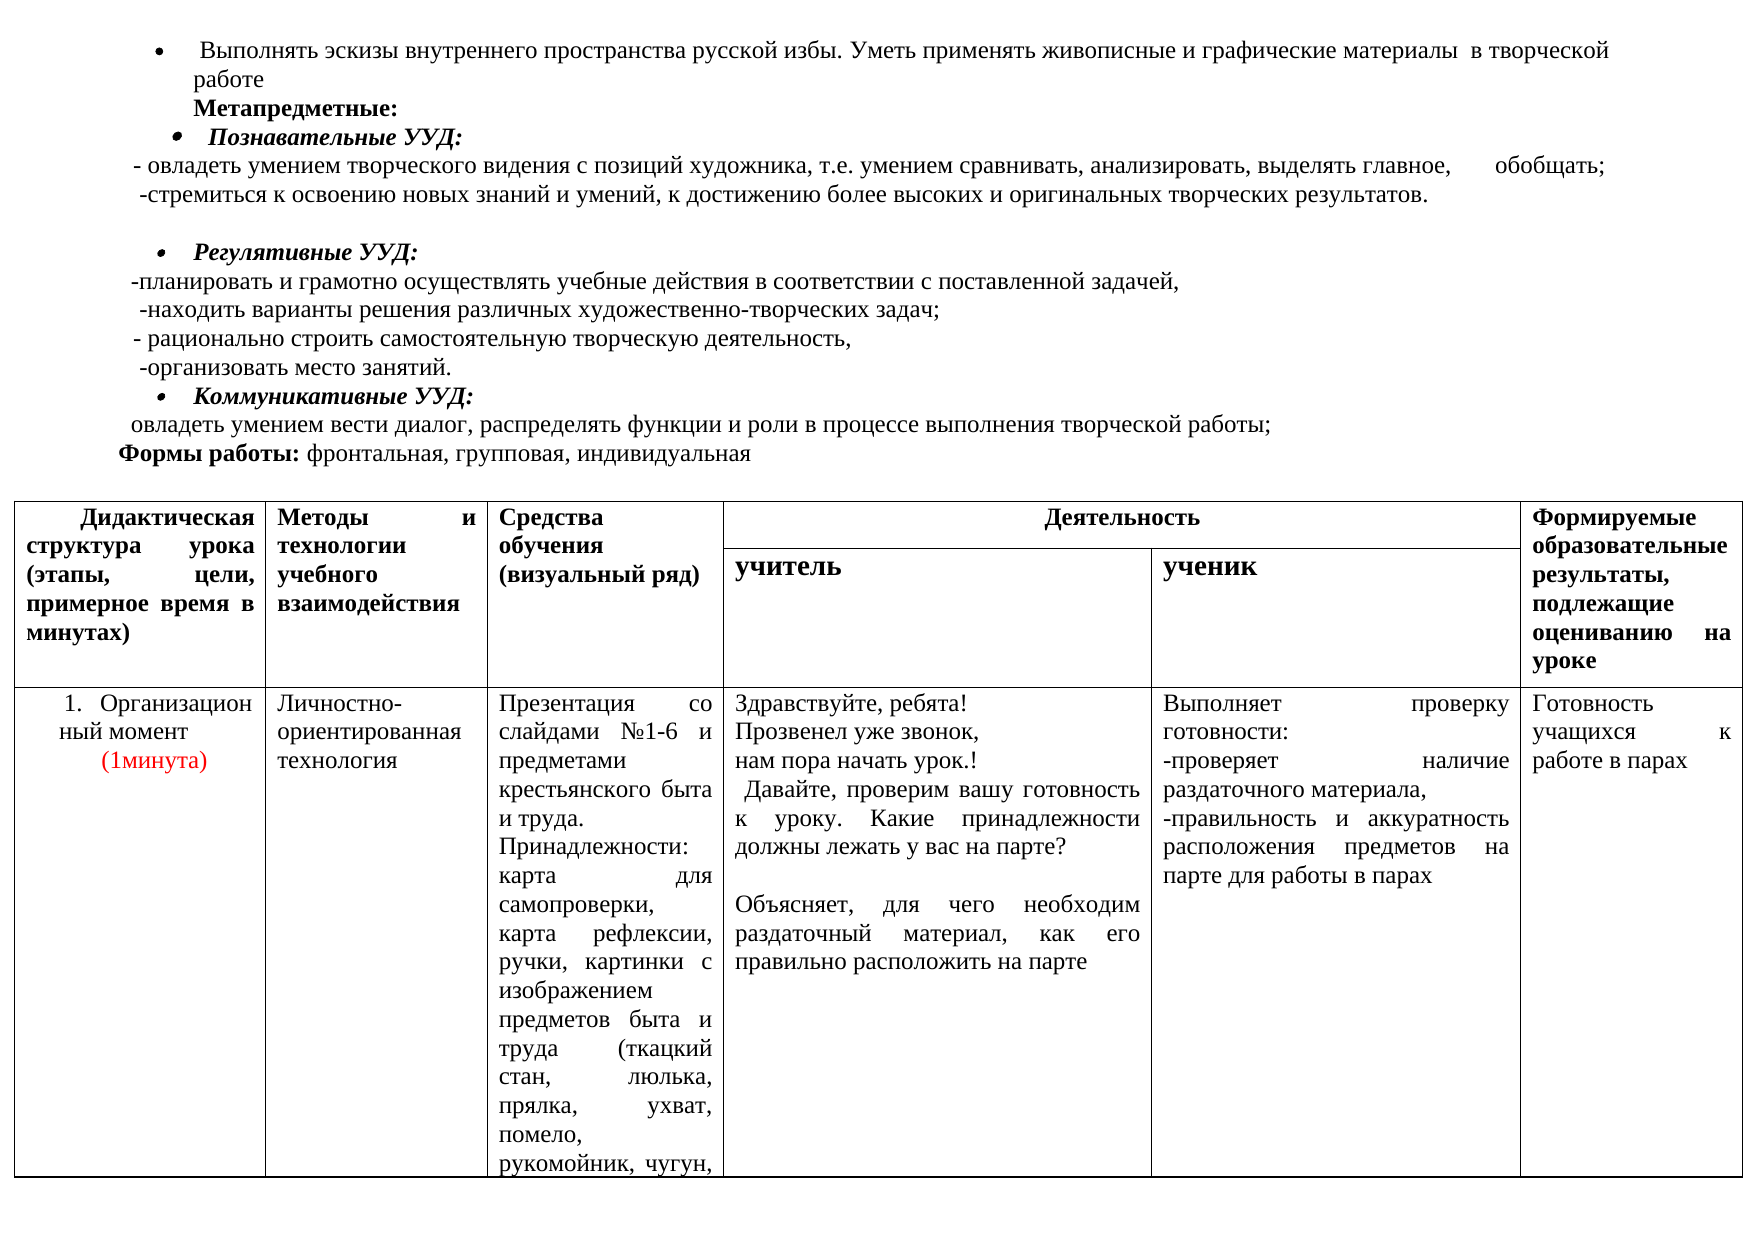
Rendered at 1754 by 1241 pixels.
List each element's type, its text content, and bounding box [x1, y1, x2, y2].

text Метапредметные: [193, 93, 1636, 122]
table_header Средства обучения (визуальный ряд) [488, 502, 723, 687]
table_cell учитель [724, 549, 1151, 687]
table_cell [724, 688, 1151, 1176]
text -стремиться к освоению новых знаний и умений, к достижению более высоких и оригинальных творческих результатов. [133, 179, 1635, 208]
table_header Методы и технологии учебного взаимодействия [266, 502, 487, 687]
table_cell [266, 688, 487, 1176]
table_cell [1521, 688, 1742, 1176]
text -планировать и грамотно осуществлять учебные действия в соответствии с поставленной задачей, [118, 266, 1635, 294]
text овладеть умением вести диалог, распределять функции и роли в процессе выполнения творческой работы; [118, 409, 1636, 438]
text -организовать место занятий. [133, 352, 1635, 381]
table_header Деятельность [724, 502, 1520, 547]
text - овладеть умением творческого видения с позиций художника, т.е. умением сравнивать, анализировать, выделять главное, обобщать; [133, 150, 1635, 179]
table_header Дидактическая структура урока (этапы, цели, примерное время в минутах) [15, 502, 265, 687]
list Познавательные УУД: [170, 122, 1635, 150]
table_header Формируемые образовательные результаты, подлежащие оцениванию на уроке [1521, 502, 1742, 687]
text -находить варианты решения различных художественно-творческих задач; [133, 294, 1635, 323]
list Регулятивные УУД: [156, 237, 1636, 266]
text - рационально строить самостоятельную творческую деятельность, [133, 323, 1635, 352]
table_cell ученик [1152, 549, 1520, 687]
text Формы работы: фронтальная, групповая, индивидуальная [118, 438, 1636, 467]
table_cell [1152, 688, 1520, 1176]
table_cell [15, 688, 265, 1176]
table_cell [488, 688, 723, 1176]
list Выполнять эскизы внутреннего пространства русской избы. Уметь применять живописные и графические материалы в творческой работе [156, 35, 1636, 93]
list Коммуникативные УУД: [156, 381, 1636, 409]
